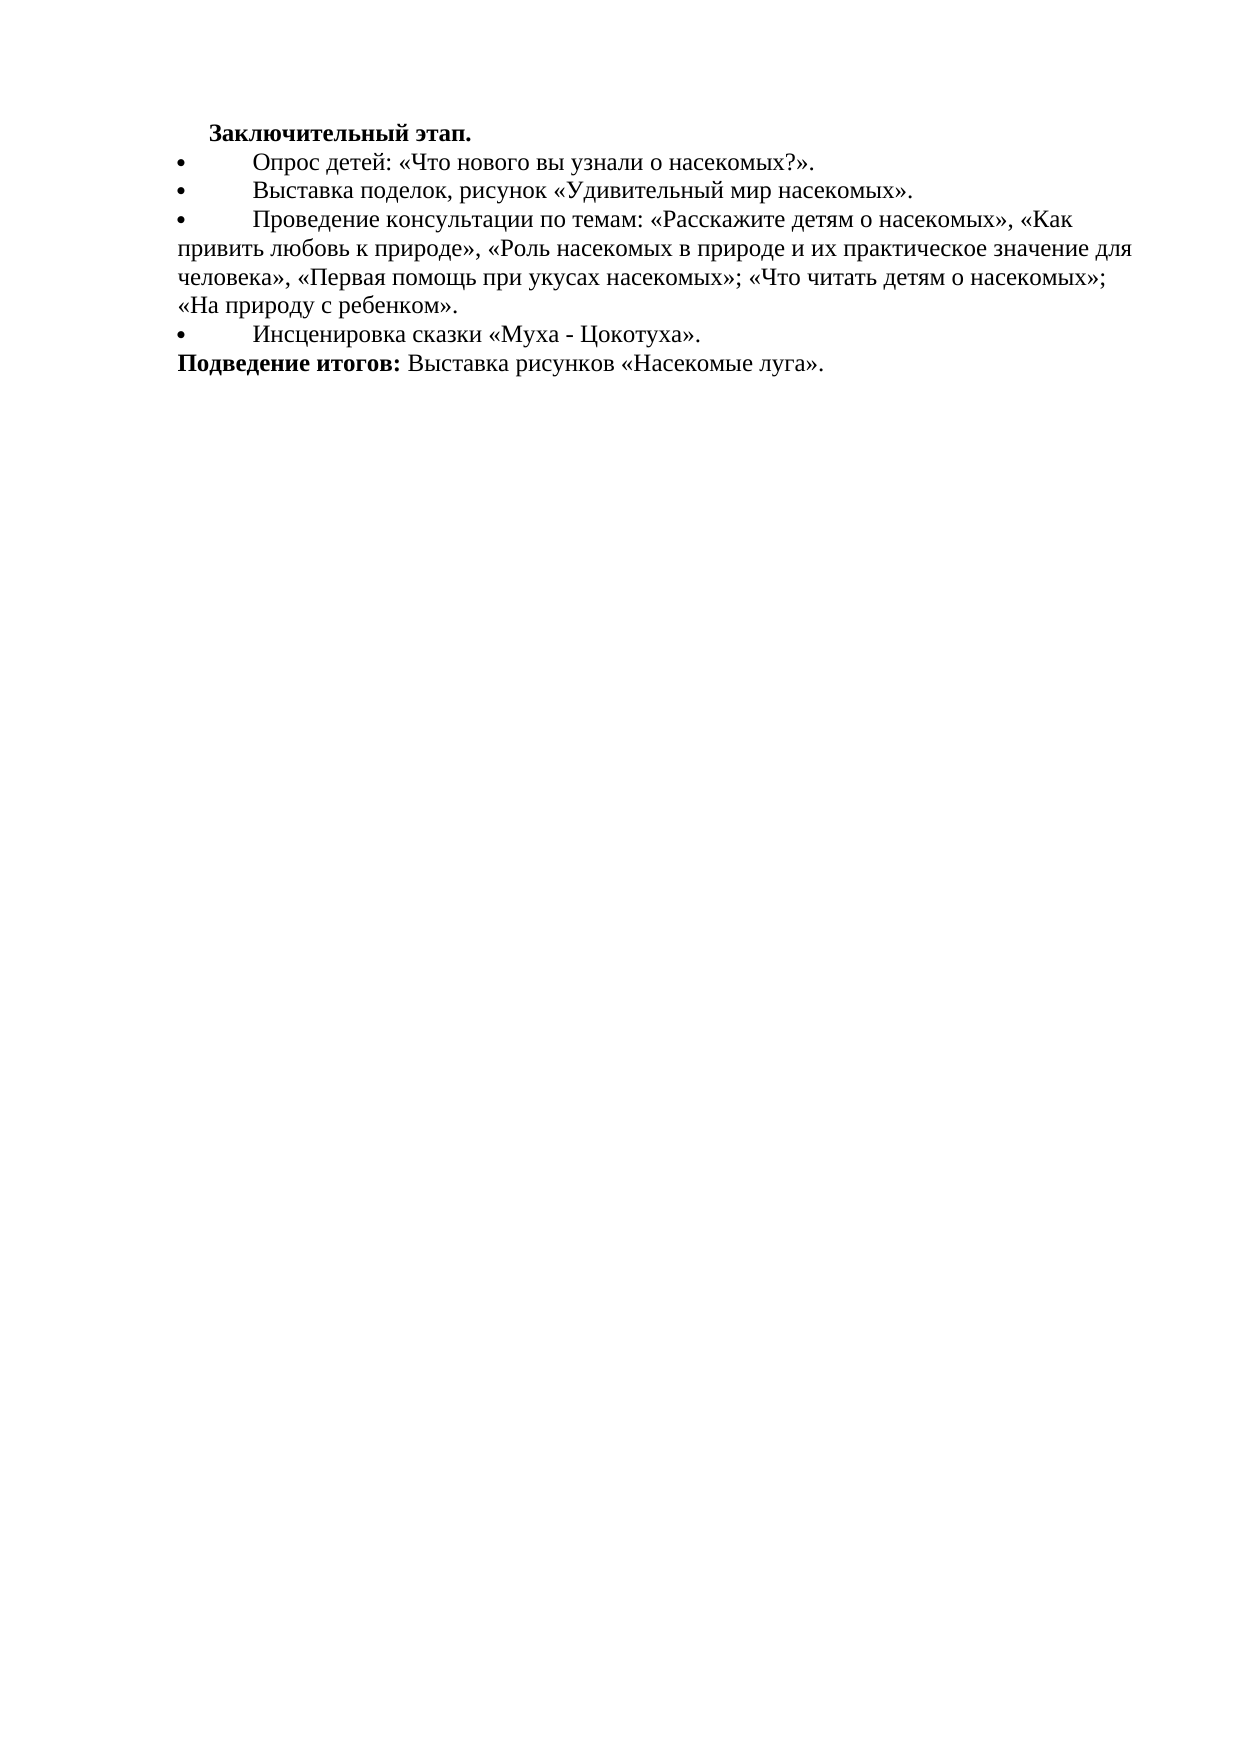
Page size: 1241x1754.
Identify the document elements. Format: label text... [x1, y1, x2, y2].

text Заключительный этап. [177, 118, 1152, 147]
list Выставка поделок, рисунок «Удивительный мир насекомых». [177, 176, 1152, 204]
list Проведение консультации по темам: «Расскажите детям о насекомых», «Как привить любовь к природе», «Роль насекомых в природе и их практическое значение для человека», «Первая помощь при укусах насекомых»; «Что читать детям о насекомых»; «На природу с ребенком». [177, 204, 1152, 319]
list Опрос детей: «Что нового вы узнали о насекомых?». [177, 147, 1152, 176]
text Подведение итогов: Выставка рисунков «Насекомые луга». [177, 348, 1152, 405]
list Инсценировка сказки «Муха - Цокотуха». [177, 319, 1152, 348]
